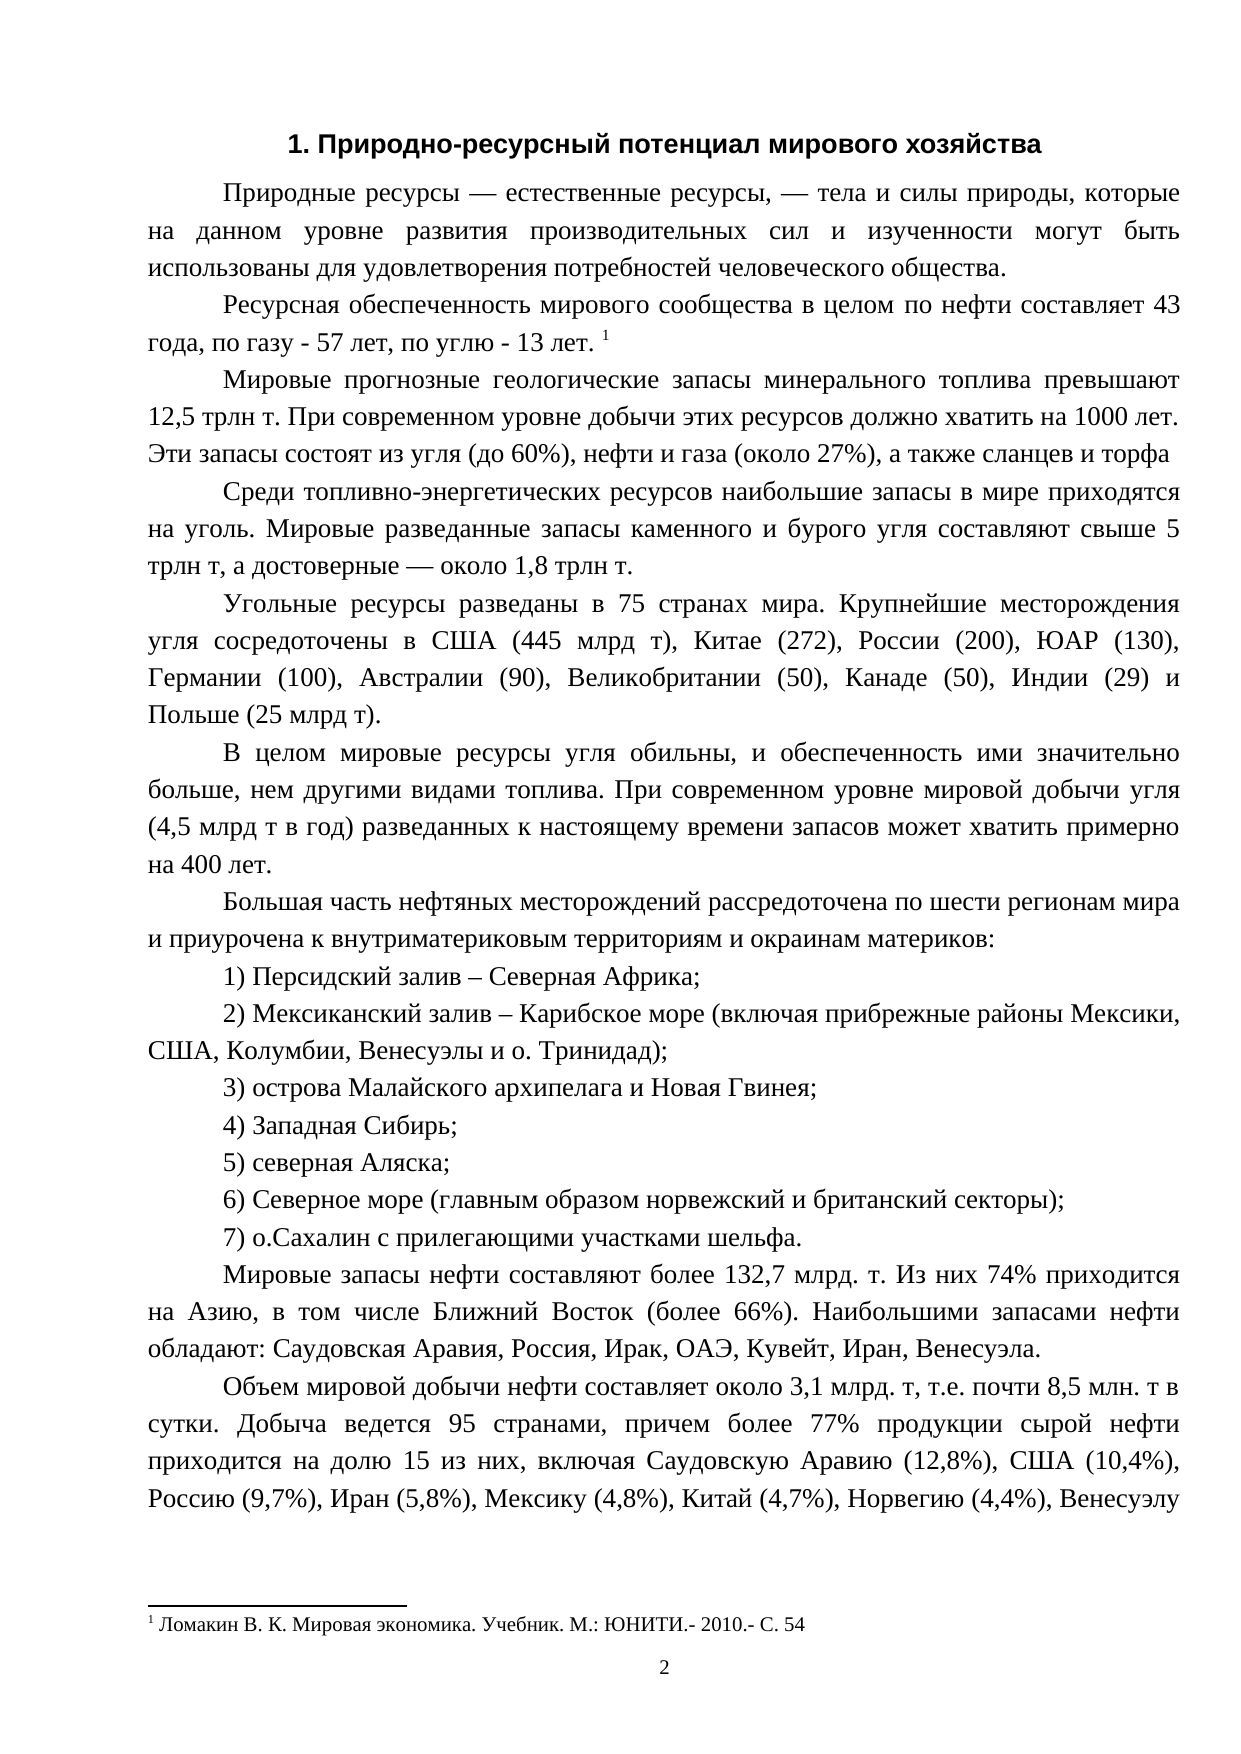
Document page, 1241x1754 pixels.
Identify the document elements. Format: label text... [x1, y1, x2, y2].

text Мировые запасы нефти составляют более 132,7 млрд. т. Из них 74% приходится на Азию, в том числе Ближний Восток (более 66%). Наибольшими запасами нефти обладают: Саудовская Аравия, Россия, Ирак, ОАЭ, Кувейт, Иран, Венесуэла. [148, 1258, 1181, 1364]
text 1) Персидский залив – Северная Африка; [148, 959, 1181, 991]
text Большая часть нефтяных месторождений рассредоточена по шести регионам мира и приурочена к внутриматериковым территориям и окраинам материков: [148, 885, 1181, 953]
text Природные ресурсы — естественные ресурсы, — тела и силы природы, которые на данном уровне развития производительных сил и изученности могут быть использованы для удовлетворения потребностей человеческого общества. [148, 176, 1181, 282]
text 4) Западная Сибирь; [148, 1109, 1181, 1140]
text Мировые прогнозные геологические запасы минерального топлива превышают 12,5 трлн т. При современном уровне добычи этих ресурсов должно хватить на 1000 лет. Эти запасы состоят из угля (до 60%), нефти и газа (около 27%), а также сланцев и торфа [148, 363, 1181, 469]
text Угольные ресурсы разведаны в 75 странах мира. Крупнейшие месторождения угля сосредоточены в США (445 млрд т), Китае (272), России (200), ЮАР (130), Германии (100), Австралии (90), Великобритании (50), Канаде (50), Индии (29) и Польше (25 млрд т). [148, 587, 1181, 730]
text 5) северная Аляска; [148, 1146, 1181, 1177]
text Среди топливно-энергетических ресурсов наибольшие запасы в мире приходятся на уголь. Мировые разведанные запасы каменного и бурого угля составляют свыше 5 трлн т, а достоверные — около 1,8 трлн т. [148, 475, 1181, 581]
text В целом мировые ресурсы угля обильны, и обеспеченность ими значительно больше, нем другими видами топлива. При современном уровне мировой добычи угля (4,5 млрд т в год) разведанных к настоящему времени запасов может хватить примерно на 400 лет. [148, 736, 1181, 879]
text 7) о.Сахалин с прилегающими участками шельфа. [148, 1221, 1181, 1252]
text 3) острова Малайского архипелага и Новая Гвинея; [148, 1071, 1181, 1103]
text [148, 1370, 1181, 1513]
text 6) Северное море (главным образом норвежский и британский секторы); [148, 1183, 1181, 1214]
subtitle 1. Природно-ресурсный потенциал мирового хозяйства [148, 128, 1181, 160]
text Ресурсная обеспеченность мирового сообщества в целом по нефти составляет 43 года, по газу - 57 лет, по углю - 13 лет. [148, 288, 1181, 357]
text 2) Мексиканский залив – Карибское море (включая прибрежные районы Мексики, США, Колумбии, Венесуэлы и о. Тринидад); [148, 997, 1181, 1065]
